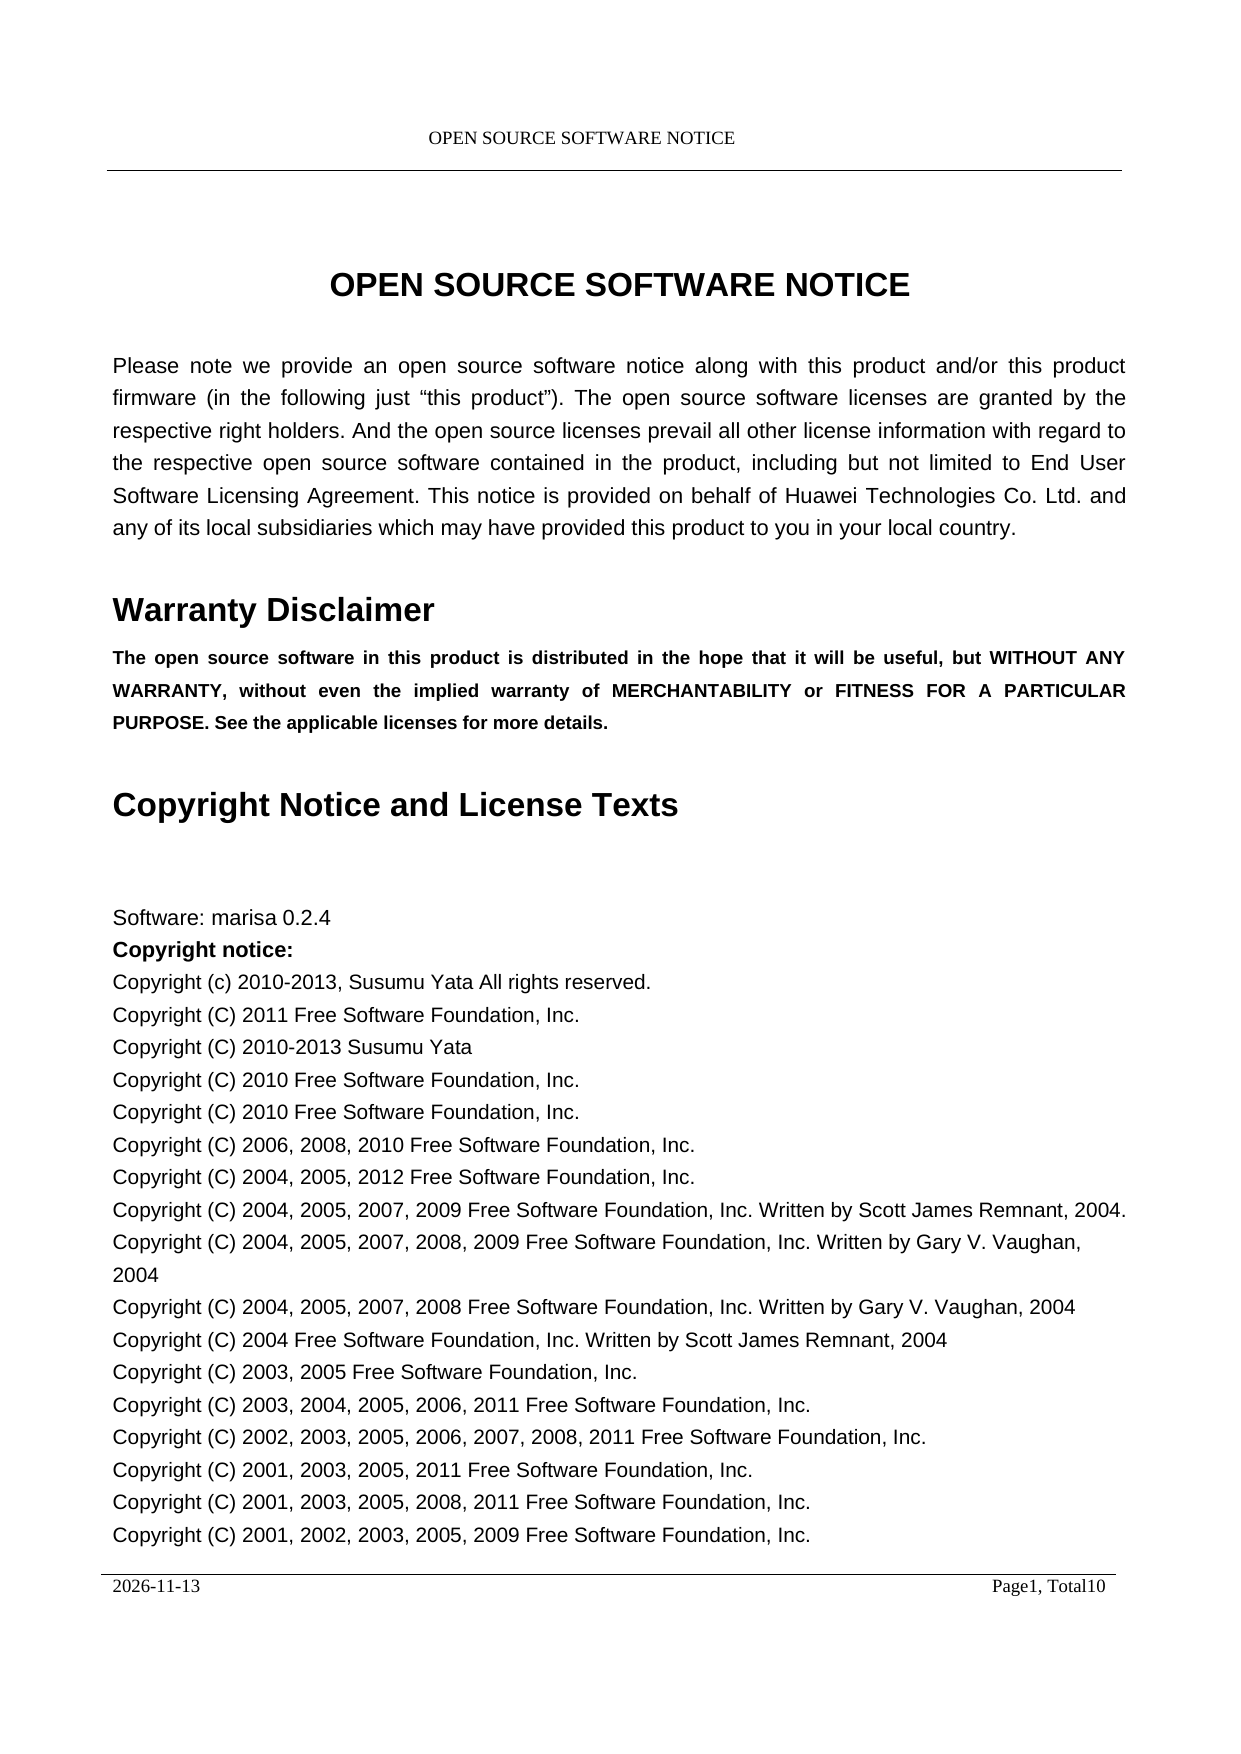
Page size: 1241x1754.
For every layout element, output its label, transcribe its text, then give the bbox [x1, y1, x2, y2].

text Copyright (C) 2010 Free Software Foundation, Inc. [112, 1096, 1128, 1128]
text Copyright (C) 2004, 2005, 2007, 2008, 2009 Free Software Foundation, Inc. Written by Gary V. Vaughan, 2004 [112, 1226, 1128, 1291]
text Copyright (C) 2003, 2005 Free Software Foundation, Inc. [112, 1356, 1128, 1388]
text Please note we provide an open source software notice along with this product and/or this product firmware (in the following just “this product”). The open source software licenses are granted by the respective right holders. And the open source licenses prevail all other license information with regard to the respective open source software contained in the product, including but not limited to End User Software Licensing Agreement. This notice is provided on behalf of Huawei Technologies Co. Ltd. and any of its local subsidiaries which may have provided this product to you in your local country. [112, 349, 1128, 544]
text Copyright notice: [112, 933, 1128, 966]
text Copyright (C) 2004 Free Software Foundation, Inc. Written by Scott James Remnant, 2004 [112, 1323, 1128, 1356]
text Copyright Notice and License Texts [112, 771, 1128, 836]
text Copyright (C) 2006, 2008, 2010 Free Software Foundation, Inc. [112, 1128, 1128, 1161]
text Copyright (C) 2003, 2004, 2005, 2006, 2011 Free Software Foundation, Inc. [112, 1388, 1128, 1421]
text Copyright (C) 2004, 2005, 2007, 2008 Free Software Foundation, Inc. Written by Gary V. Vaughan, 2004 [112, 1291, 1128, 1323]
text Copyright (C) 2011 Free Software Foundation, Inc. [112, 998, 1128, 1031]
text Software: marisa 0.2.4 [112, 901, 1128, 933]
text Copyright (C) 2004, 2005, 2012 Free Software Foundation, Inc. [112, 1161, 1128, 1193]
text OPEN SOURCE SOFTWARE NOTICE [112, 251, 1128, 316]
text Copyright (C) 2004, 2005, 2007, 2009 Free Software Foundation, Inc. Written by Scott James Remnant, 2004. [112, 1193, 1128, 1226]
text Copyright (c) 2010-2013, Susumu Yata All rights reserved. [112, 966, 1128, 998]
text Copyright (C) 2001, 2003, 2005, 2011 Free Software Foundation, Inc. [112, 1453, 1128, 1486]
text Copyright (C) 2001, 2002, 2003, 2005, 2009 Free Software Foundation, Inc. [112, 1518, 1128, 1551]
text Copyright (C) 2001, 2003, 2005, 2008, 2011 Free Software Foundation, Inc. [112, 1486, 1128, 1518]
text Warranty Disclaimer [112, 576, 1128, 641]
text Copyright (C) 2002, 2003, 2005, 2006, 2007, 2008, 2011 Free Software Foundation, Inc. [112, 1421, 1128, 1453]
text Copyright (C) 2010-2013 Susumu Yata [112, 1031, 1128, 1063]
text The open source software in this product is distributed in the hope that it will be useful, but WITHOUT ANY WARRANTY, without even the implied warranty of MERCHANTABILITY or FITNESS FOR A PARTICULAR PURPOSE. See the applicable licenses for more details. [112, 641, 1128, 739]
text Copyright (C) 2010 Free Software Foundation, Inc. [112, 1063, 1128, 1096]
